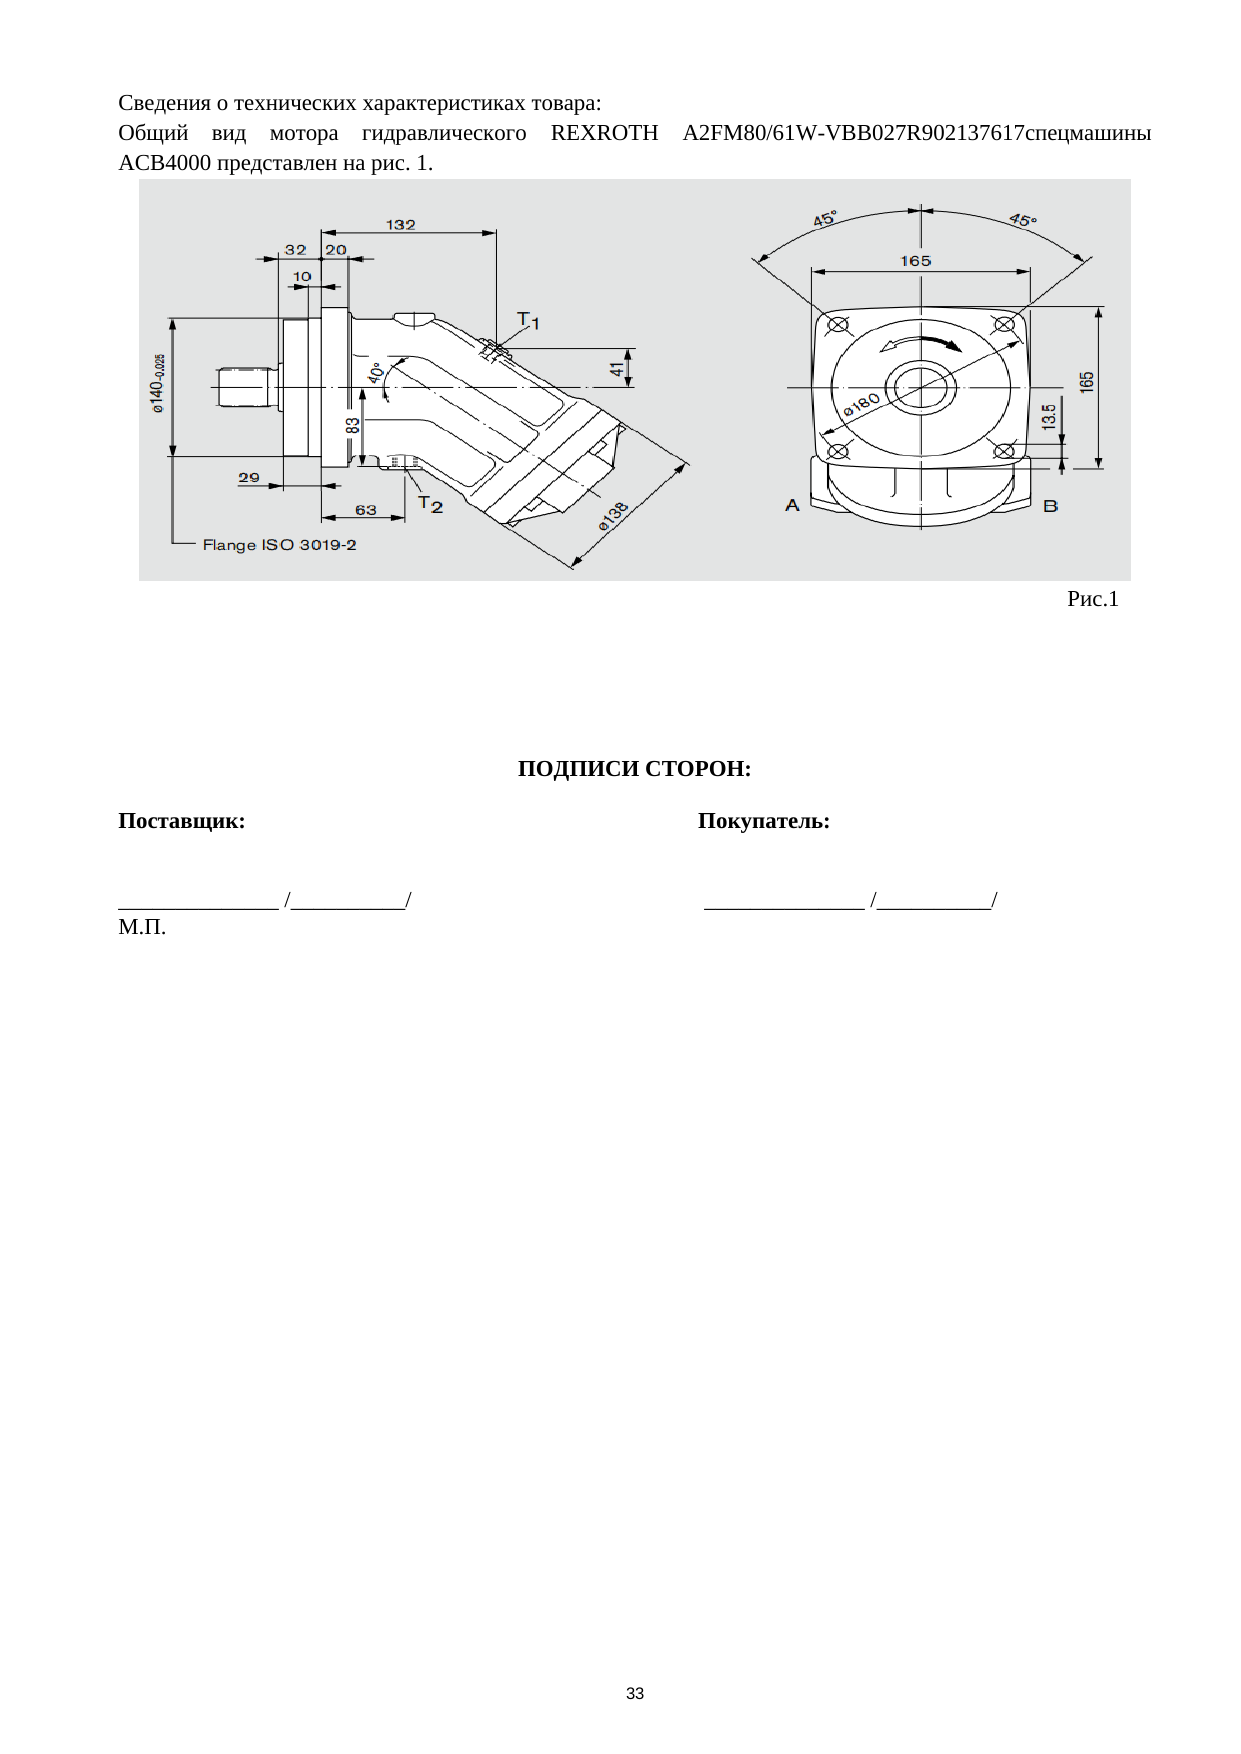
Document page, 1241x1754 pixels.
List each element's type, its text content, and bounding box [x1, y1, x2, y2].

text Общий вид мотора гидравлического REXROTH A2FM80/61W-VBB027R902137617спецмашины АСВ4000 представлен на рис. 1. [118, 119, 1152, 175]
text Поставщик: Покупатель: [118, 807, 1152, 834]
text ______________ /__________/ ______________ /__________/ [118, 887, 1152, 913]
picture [139, 179, 1131, 581]
text ПОДПИСИ СТОРОН: [118, 755, 1152, 781]
text М.П. [118, 913, 1152, 939]
text Сведения о технических характеристиках товара: [118, 89, 1152, 115]
table_header Рис.1 ри [107, 585, 1126, 676]
